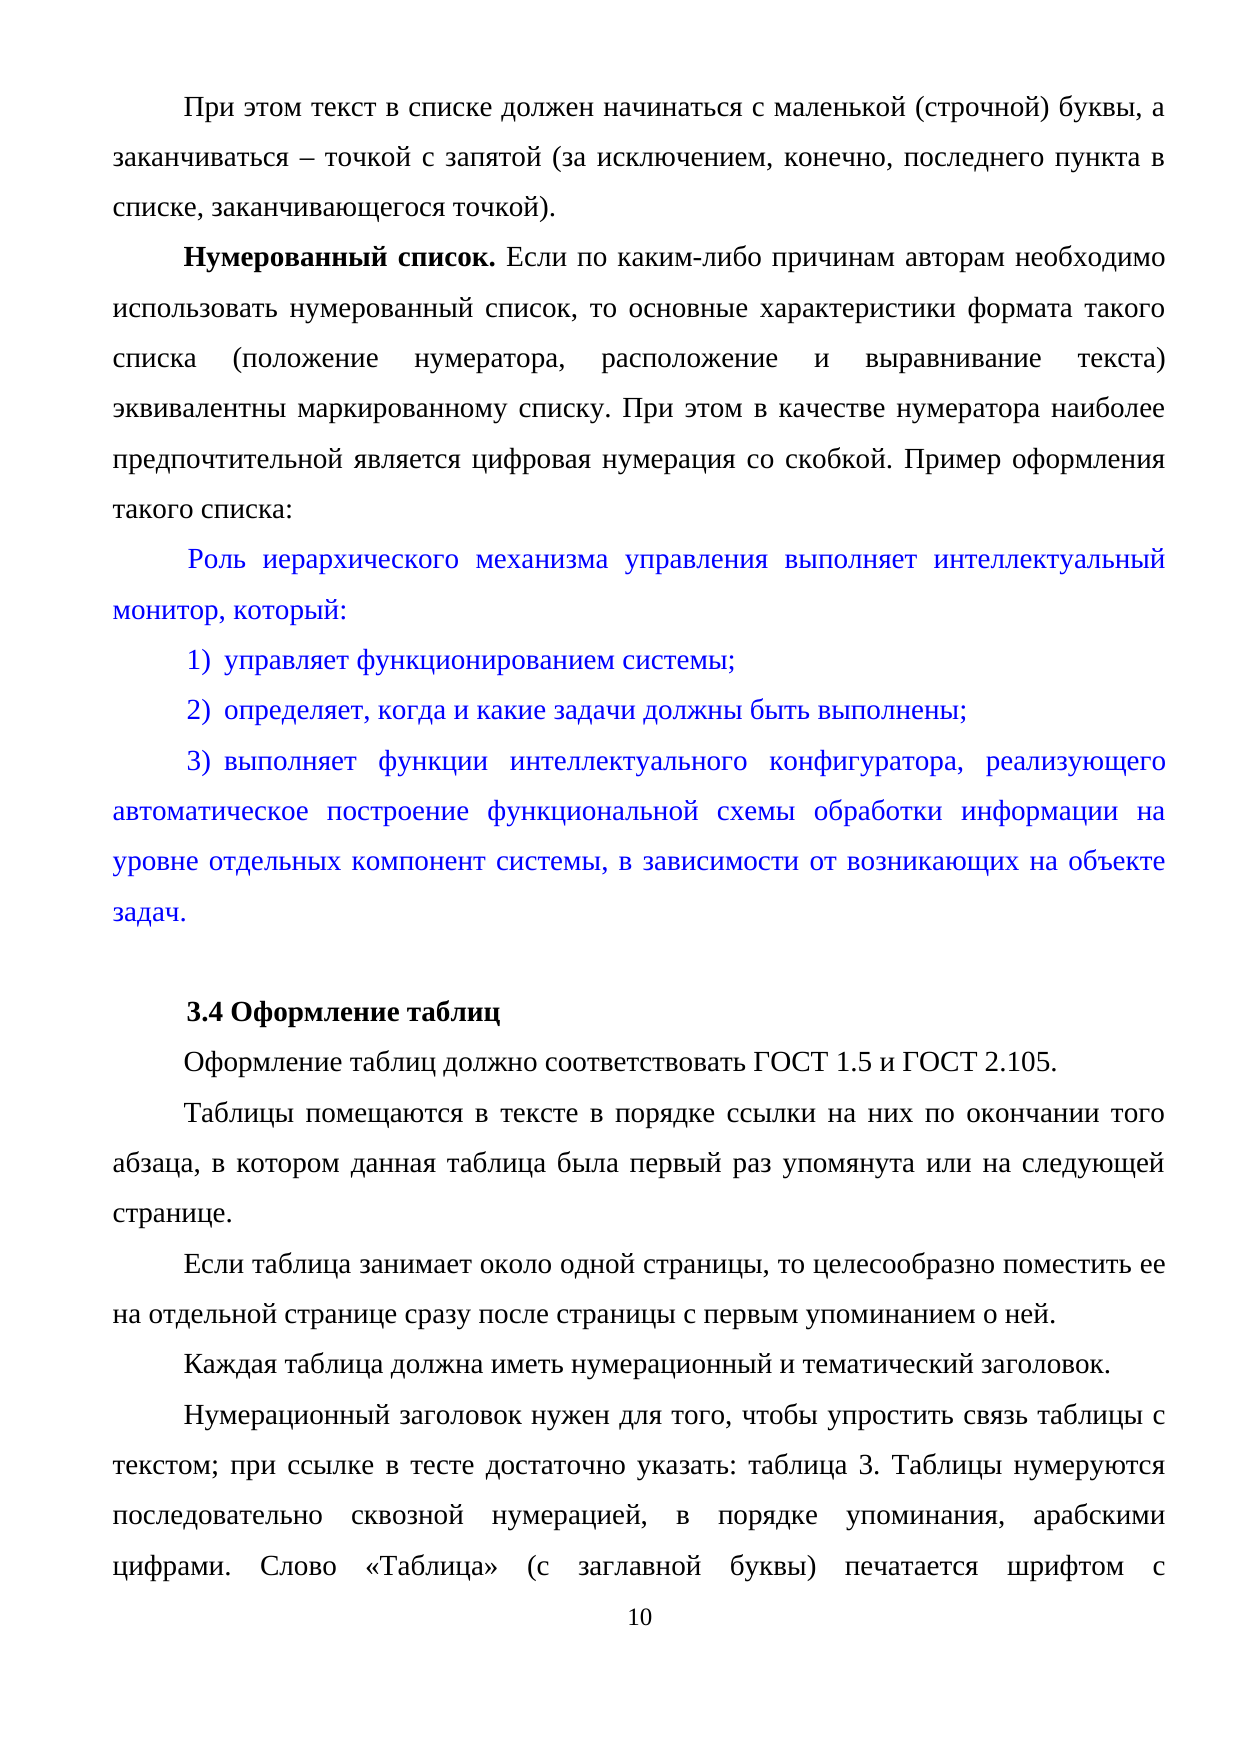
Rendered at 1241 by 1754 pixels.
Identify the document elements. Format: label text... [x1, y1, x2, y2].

list выполняет функции интеллектуального конфигуратора, реализующего автоматическое построение функциональной схемы обработки информации на уровне отдельных компонент системы, в зависимости от возникающих на объекте задач. [112, 743, 1167, 927]
text Каждая таблица должна иметь нумерационный и тематический заголовок. [112, 1346, 1167, 1380]
text При этом текст в списке должен начинаться с маленькой (строчной) буквы, а заканчиваться – точкой с запятой (за исключением, конечно, последнего пункта в списке, заканчивающегося точкой). [112, 89, 1167, 223]
list определяет, когда и какие задачи должны быть выполнены; [186, 692, 1167, 726]
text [112, 1397, 1167, 1581]
text Если таблица занимает около одной страницы, то целесообразно поместить ее на отдельной странице сразу после страницы с первым упоминанием о ней. [112, 1246, 1167, 1330]
text Оформление таблиц должно соответствовать ГОСТ 1.5 и ГОСТ 2.105. [112, 1044, 1167, 1078]
list управляет функционированием системы; [186, 642, 1167, 676]
text Таблицы помещаются в тексте в порядке ссылки на них по окончании того абзаца, в котором данная таблица была первый раз упомянута или на следующей странице. [112, 1095, 1167, 1229]
subtitle 3.4 Оформление таблиц [186, 994, 1167, 1028]
text Нумерованный список. Если по каким-либо причинам авторам необходимо использовать нумерованный список, то основные характеристики формата такого списка (положение нумератора, расположение и выравнивание текста) эквивалентны маркированному списку. При этом в качестве нумератора наиболее предпочтительной является цифровая нумерация со скобкой. Пример оформления такого списка: [112, 239, 1167, 525]
text Роль иерархического механизма управления выполняет интеллектуальный монитор, который: [112, 541, 1167, 625]
